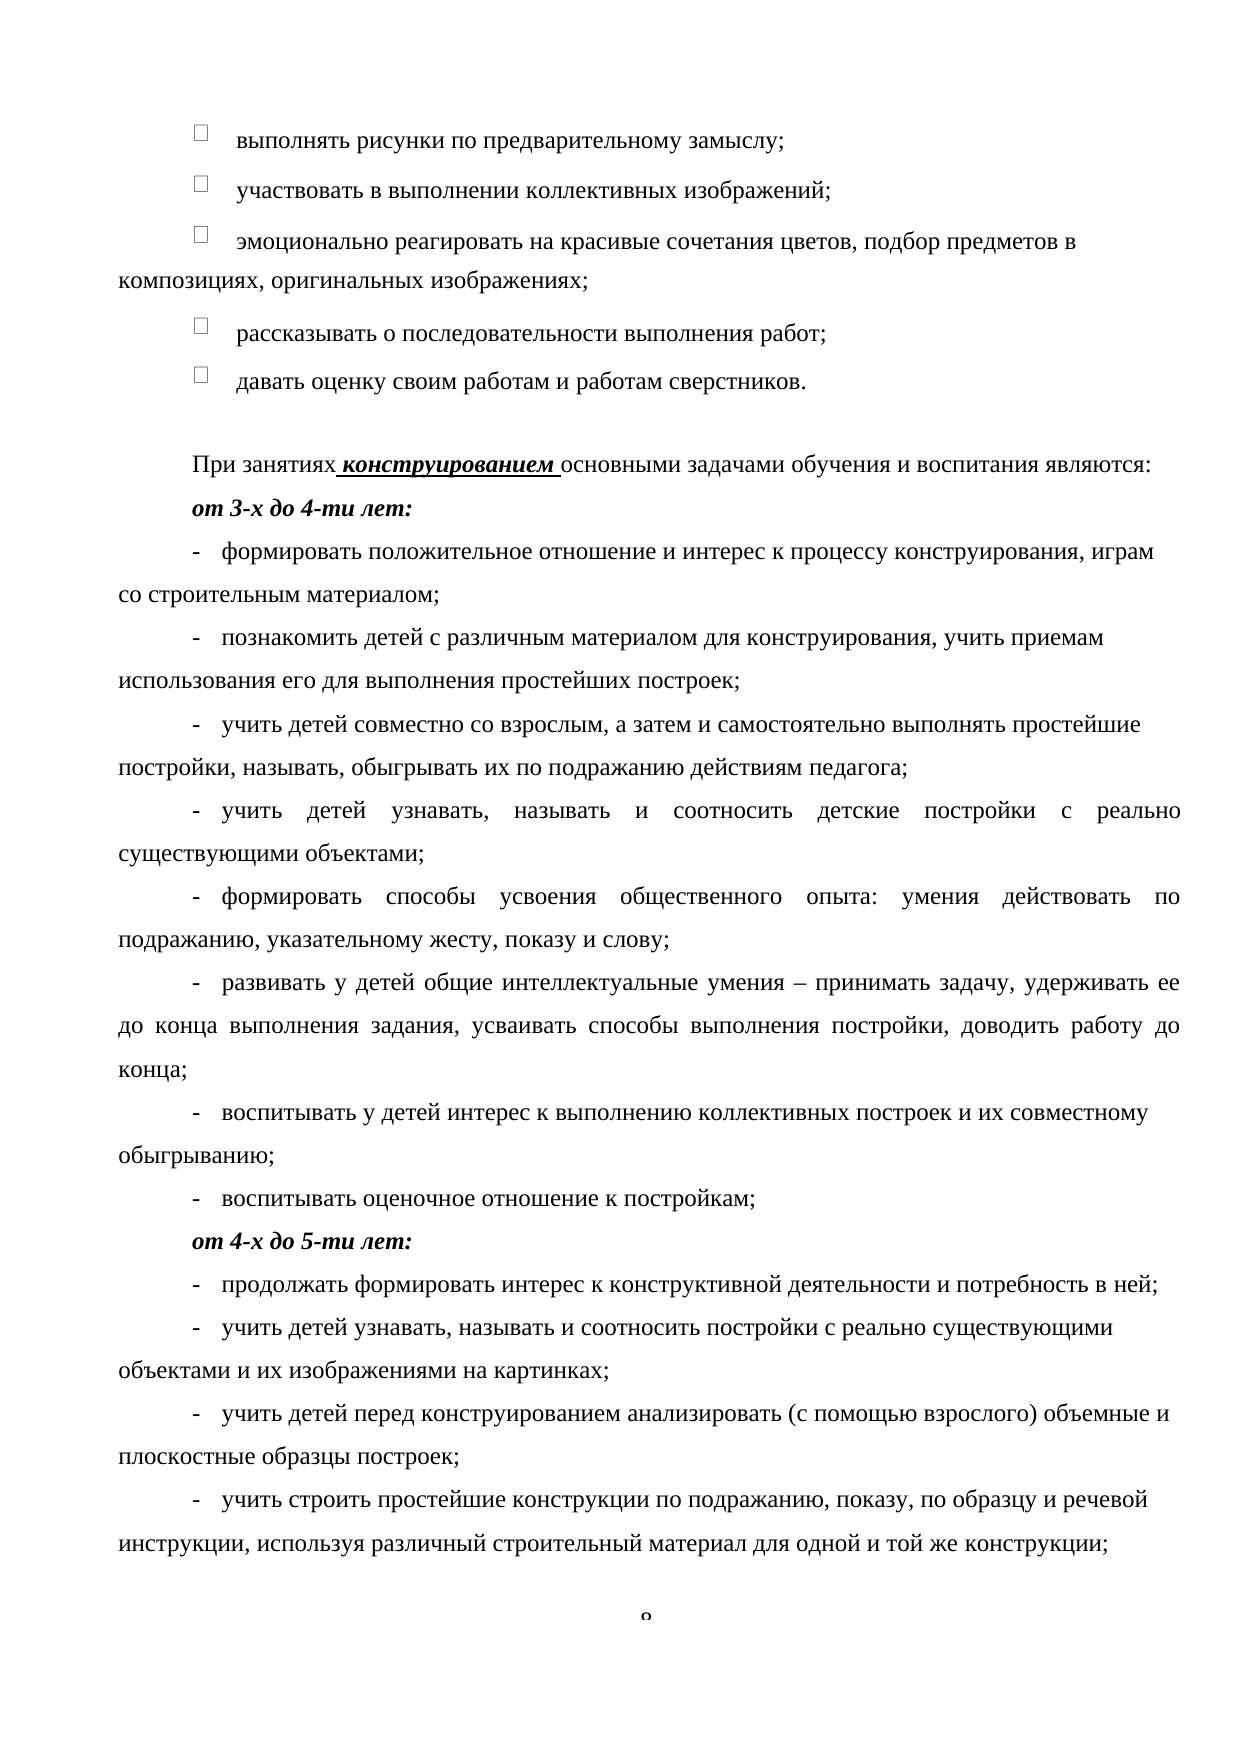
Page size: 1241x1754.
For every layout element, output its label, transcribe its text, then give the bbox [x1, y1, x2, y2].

list учить строить простейшие конструкции по подражанию, показу, по образцу и речевой инструкции, используя различный строительный материал для одной и той же конструкции; [118, 1484, 1180, 1556]
list формировать положительное отношение и интерес к процессу конструирования, играм со строительным материалом; [118, 536, 1181, 608]
text рассказывать о последовательности выполнения работ; давать оценку своим работам и работам сверстников. [192, 308, 827, 395]
list воспитывать у детей интерес к выполнению коллективных построек и их совместному обыгрыванию; [118, 1097, 1181, 1169]
list продолжать формировать интерес к конструктивной деятельности и потребность в ней; [118, 1269, 1205, 1297]
text выполнять рисунки по предварительному замыслу; [192, 116, 1205, 153]
list учить детей узнавать, называть и соотносить детские постройки с реально существующими объектами; [118, 795, 1181, 867]
picture [191, 308, 230, 341]
text При занятиях конструированием основными задачами обучения и воспитания являются: [192, 449, 1205, 478]
picture [191, 357, 230, 390]
list учить детей узнавать, называть и соотносить постройки с реально существующими объектами и их изображениями на картинках; [118, 1312, 1180, 1384]
picture [191, 216, 230, 250]
text участвовать в выполнении коллективных изображений; [192, 166, 1205, 204]
list развивать у детей общие интеллектуальные умения – принимать задачу, удерживать ее до конца выполнения задания, усваивать способы выполнения постройки, доводить работу до конца; [118, 967, 1181, 1082]
text эмоционально реагировать на красивые сочетания цветов, подбор предметов в композициях, оригинальных изображениях; [118, 217, 1205, 294]
list учить детей перед конструированием анализировать (с помощью взрослого) объемные и плоскостные образцы построек; [118, 1398, 1181, 1470]
picture [191, 115, 230, 148]
picture [191, 166, 230, 199]
list воспитывать оценочное отношение к постройкам; [118, 1183, 1205, 1212]
list учить детей совместно со взрослым, а затем и самостоятельно выполнять простейшие постройки, называть, обыгрывать их по подражанию действиям педагога; [118, 709, 1181, 781]
subtitle от 4-х до 5-ти лет: [192, 1226, 1205, 1255]
list формировать способы усвоения общественного опыта: умения действовать по подражанию, указательному жесту, показу и слову; [118, 881, 1181, 953]
subtitle от 3-х до 4-ти лет: [192, 493, 1205, 522]
list познакомить детей с различным материалом для конструирования, учить приемам использования его для выполнения простейших построек; [118, 622, 1181, 694]
